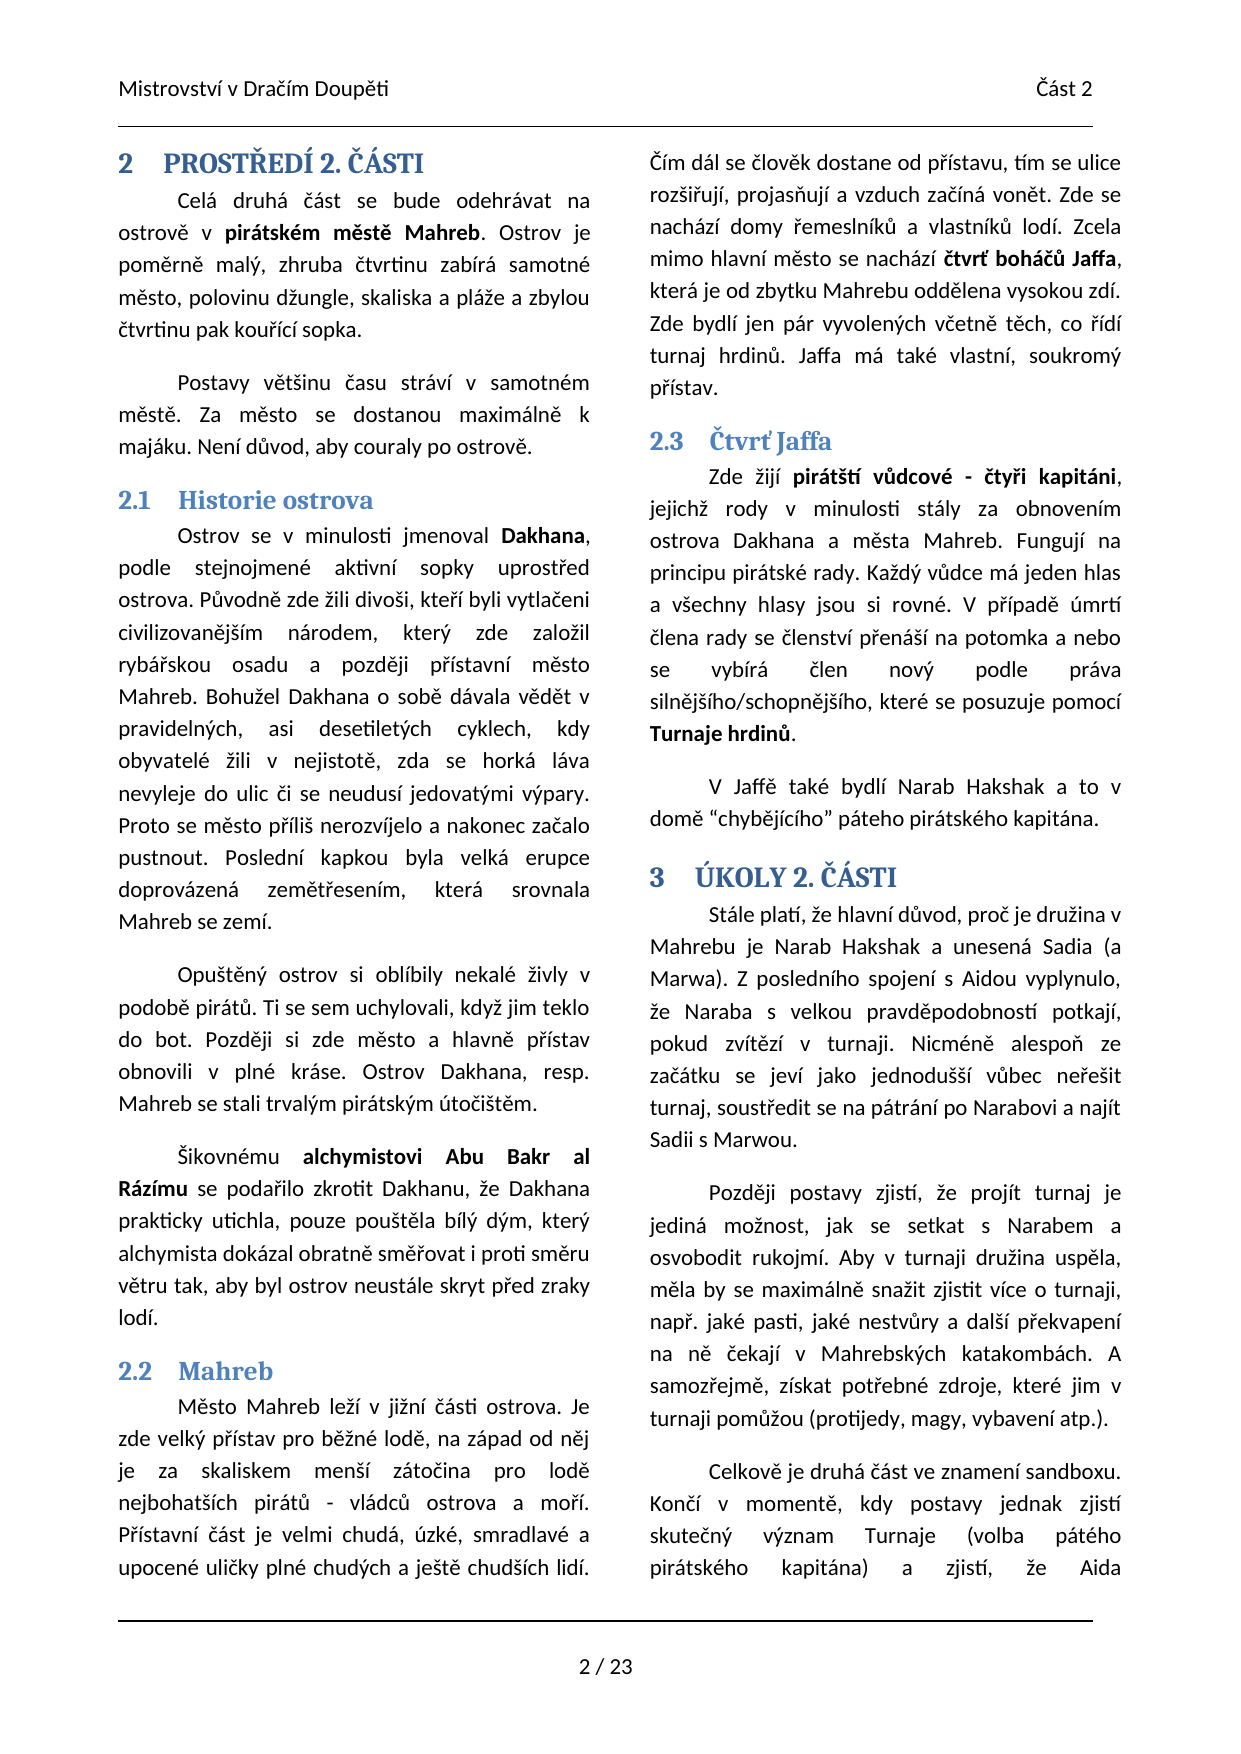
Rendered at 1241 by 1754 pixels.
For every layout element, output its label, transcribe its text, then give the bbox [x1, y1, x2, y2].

subtitle Úkoly 2. části [649, 862, 1122, 895]
text Zde žijí pirátští vůdcové - čtyři kapitáni, jejichž rody v minulosti stály za obnovením ostrova Dakhana a města Mahreb. Fungují na principu pirátské rady. Každý vůdce má jeden hlas a všechny hlasy jsou si rovné. V případě úmrtí člena rady se členství přenáší na potomka a nebo se vybírá člen nový podle práva silnějšího/schopnějšího, které se posuzuje pomocí Turnaje hrdinů. [649, 462, 1122, 747]
text Ostrov se v minulosti jmenoval Dakhana, podle stejnojmené aktivní sopky uprostřed ostrova. Původně zde žili divoši, kteří byli vytlačeni civilizovanějším národem, který zde založil rybářskou osadu a později přístavní město Mahreb. Bohužel Dakhana o sobě dávala vědět v pravidelných, asi desetiletých cyklech, kdy obyvatelé žili v nejistotě, zda se horká láva nevyleje do ulic či se neudusí jedovatými výpary. Proto se město příliš nerozvíjelo a nakonec začalo pustnout. Poslední kapkou byla velká erupce doprovázená zemětřesením, která srovnala Mahreb se zemí. [118, 521, 591, 935]
subtitle Historie ostrova [118, 485, 591, 517]
text Šikovnému alchymistovi Abu Bakr al Rázímu se podařilo zkrotit Dakhanu, že Dakhana prakticky utichla, pouze pouštěla bílý dým, který alchymista dokázal obratně směřovat i proti směru větru tak, aby byl ostrov neustále skryt před zraky lodí. [118, 1142, 591, 1331]
text Celá druhá část se bude odehrávat na ostrově v pirátském městě Mahreb. Ostrov je poměrně malý, zhruba čtvrtinu zabírá samotné město, polovinu džungle, skaliska a pláže a zbylou čtvrtinu pak kouřící sopka. [118, 186, 591, 343]
subtitle Mahreb [118, 1356, 591, 1387]
text Postavy většinu času stráví v samotném městě. Za město se dostanou maximálně k majáku. Není důvod, aby couraly po ostrově. [118, 368, 591, 460]
text Později postavy zjistí, že projít turnaj je jediná možnost, jak se setkat s Narabem a osvobodit rukojmí. Aby v turnaji družina uspěla, měla by se maximálně snažit zjistit více o turnaji, např. jaké pasti, jaké nestvůry a další překvapení na ně čekají v Mahrebských katakombách. A samozřejmě, získat potřebné zdroje, které jim v turnaji pomůžou (protijedy, magy, vybavení atp.). [649, 1178, 1122, 1432]
text V Jaffě také bydlí Narab Hakshak a to v domě “chybějícího” páteho pirátského kapitána. [649, 772, 1122, 832]
text Stále platí, že hlavní důvod, proč je družina v Mahrebu je Narab Hakshak a unesená Sadia (a Marwa). Z posledního spojení s Aidou vyplynulo, že Naraba s velkou pravděpodobností potkají, pokud zvítězí v turnaji. Nicméně alespoň ze začátku se jeví jako jednodušší vůbec neřešit turnaj, soustředit se na pátrání po Narabovi a najít Sadii s Marwou. [649, 900, 1122, 1153]
subtitle Prostředí 2. části [118, 148, 591, 181]
text Opuštěný ostrov si oblíbily nekalé živly v podobě pirátů. Ti se sem uchylovali, když jim teklo do bot. Později si zde město a hlavně přístav obnovili v plné kráse. Ostrov Dakhana, resp. Mahreb se stali trvalým pirátským útočištěm. [118, 960, 591, 1117]
subtitle Čtvrť Jaffa [649, 426, 1122, 457]
text Město Mahreb leží v jižní části ostrova. Je zde velký přístav pro běžné lodě, na západ od něj je za skaliskem menší zátočina pro lodě nejbohatších pirátů - vládců ostrova a moří. Přístavní část je velmi chudá, úzké, smradlavé a upocené uličky plné chudých a ještě chudších lidí. Čím dál se člověk dostane od přístavu, tím se ulice rozšiřují, projasňují a vzduch začíná vonět. Zde se nachází domy řemeslníků a vlastníků lodí. Zcela mimo hlavní město se nachází čtvrť boháčů Jaffa, která je od zbytku Mahrebu oddělena vysokou zdí. Zde bydlí jen pár vyvolených včetně těch, co řídí turnaj hrdinů. Jaffa má také vlastní, soukromý přístav. [649, 148, 1122, 401]
text Město Mahreb leží v jižní části ostrova. Je zde velký přístav pro běžné lodě, na západ od něj je za skaliskem menší zátočina pro lodě nejbohatších pirátů - vládců ostrova a moří. Přístavní část je velmi chudá, úzké, smradlavé a upocené uličky plné chudých a ještě chudších lidí. Čím dál se člověk dostane od přístavu, tím se ulice rozšiřují, projasňují a vzduch začíná vonět. Zde se nachází domy řemeslníků a vlastníků lodí. Zcela mimo hlavní město se nachází čtvrť boháčů Jaffa, která je od zbytku Mahrebu oddělena vysokou zdí. Zde bydlí jen pár vyvolených včetně těch, co řídí turnaj hrdinů. Jaffa má také vlastní, soukromý přístav. [118, 1392, 591, 1581]
